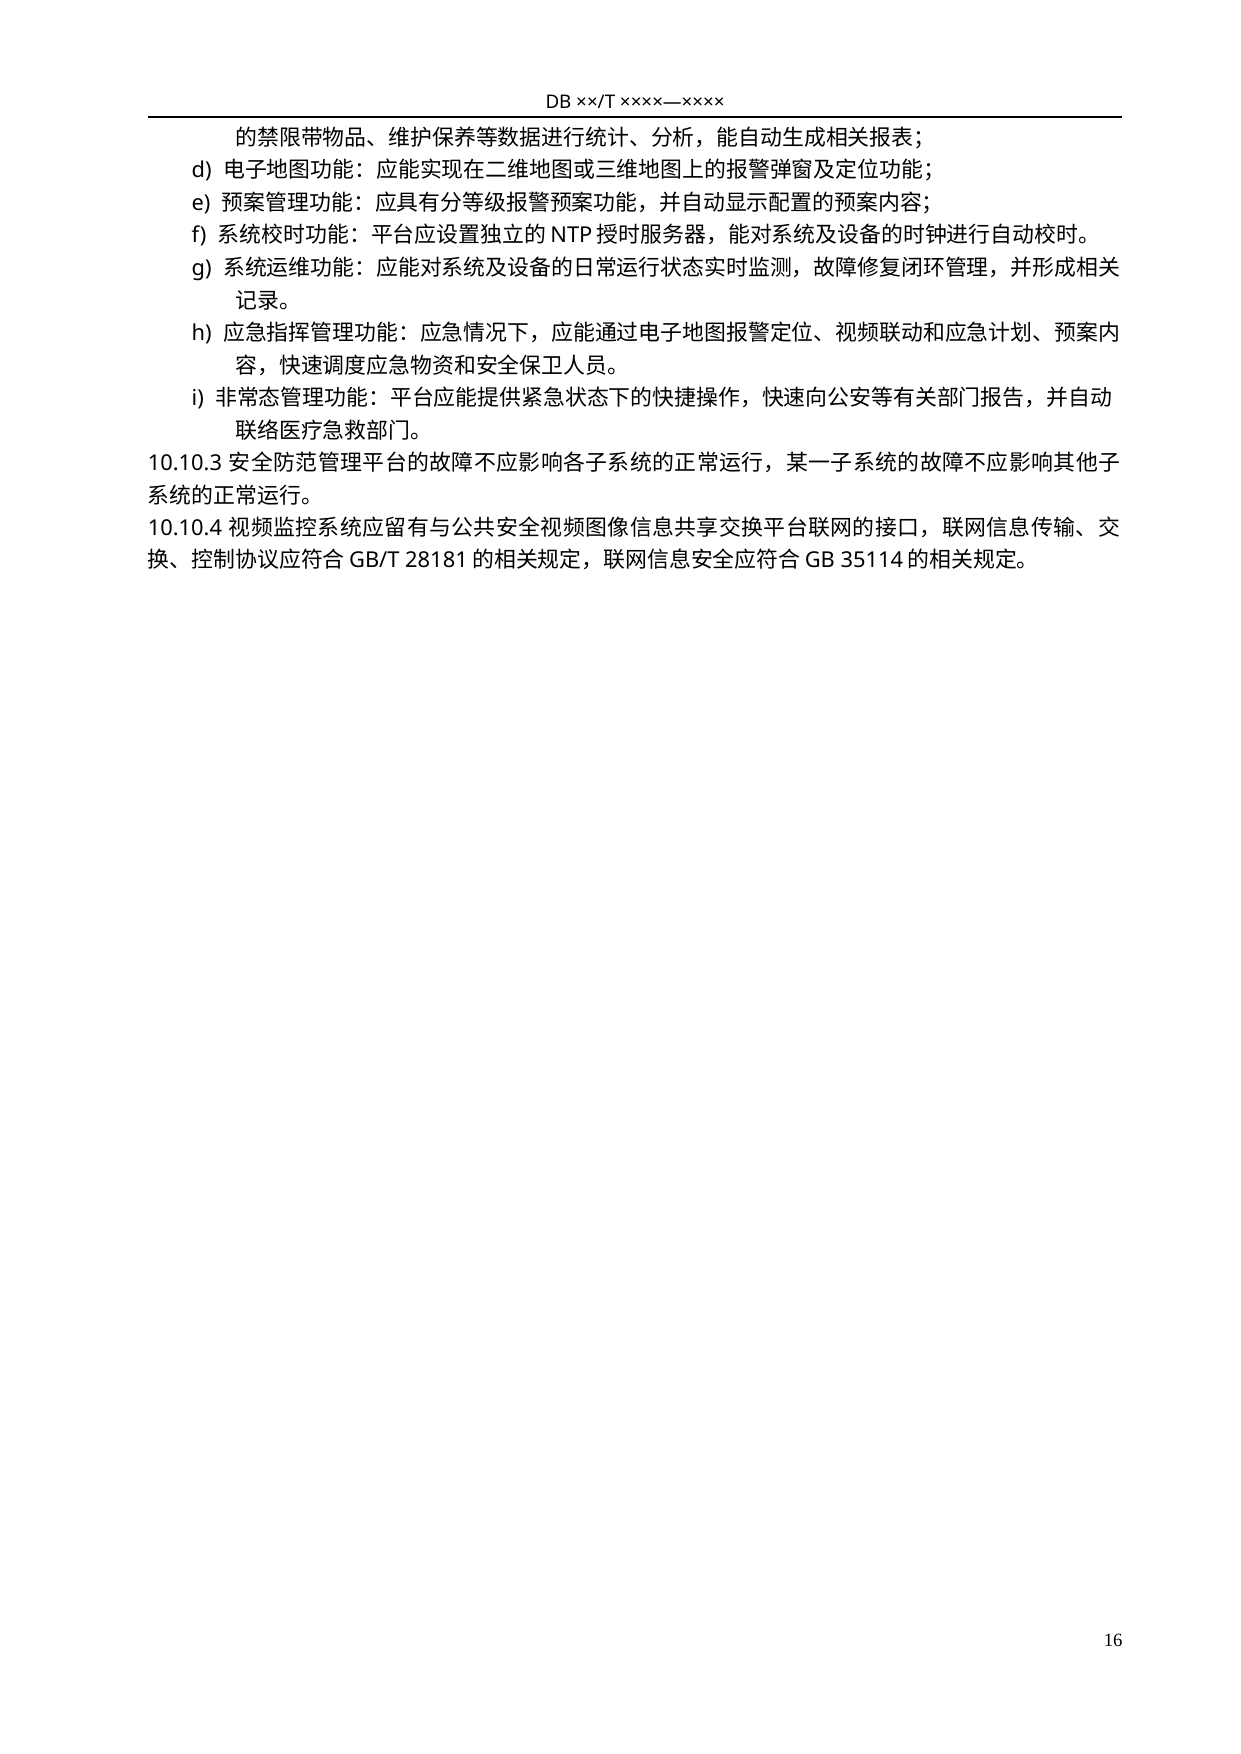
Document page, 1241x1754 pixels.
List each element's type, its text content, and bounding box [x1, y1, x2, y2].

text f) 系统校时功能：平台应设置独立的NTP授时服务器，能对系统及设备的时钟进行自动校时。 [191, 217, 1122, 250]
text h) 应急指挥管理功能：应急情况下，应能通过电子地图报警定位、视频联动和应急计划、预案内容，快速调度应急物资和安全保卫人员。 [191, 315, 1122, 380]
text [191, 120, 1122, 152]
text g) 系统运维功能：应能对系统及设备的日常运行状态实时监测，故障修复闭环管理，并形成相关记录。 [191, 250, 1122, 315]
text i) 非常态管理功能：平台应能提供紧急状态下的快捷操作，快速向公安等有关部门报告，并自动联络医疗急救部门。 [191, 380, 1122, 445]
text e) 预案管理功能：应具有分等级报警预案功能，并自动显示配置的预案内容； [191, 185, 1122, 217]
list 10.10.4 视频监控系统应留有与公共安全视频图像信息共享交换平台联网的接口，联网信息传输、交换、控制协议应符合GB/T 28181的相关规定，联网信息安全应符合GB 35114的相关规定。 [148, 510, 1122, 575]
text d) 电子地图功能：应能实现在二维地图或三维地图上的报警弹窗及定位功能； [191, 152, 1122, 185]
list 10.10.3 安全防范管理平台的故障不应影响各子系统的正常运行，某一子系统的故障不应影响其他子系统的正常运行。 [148, 445, 1122, 510]
